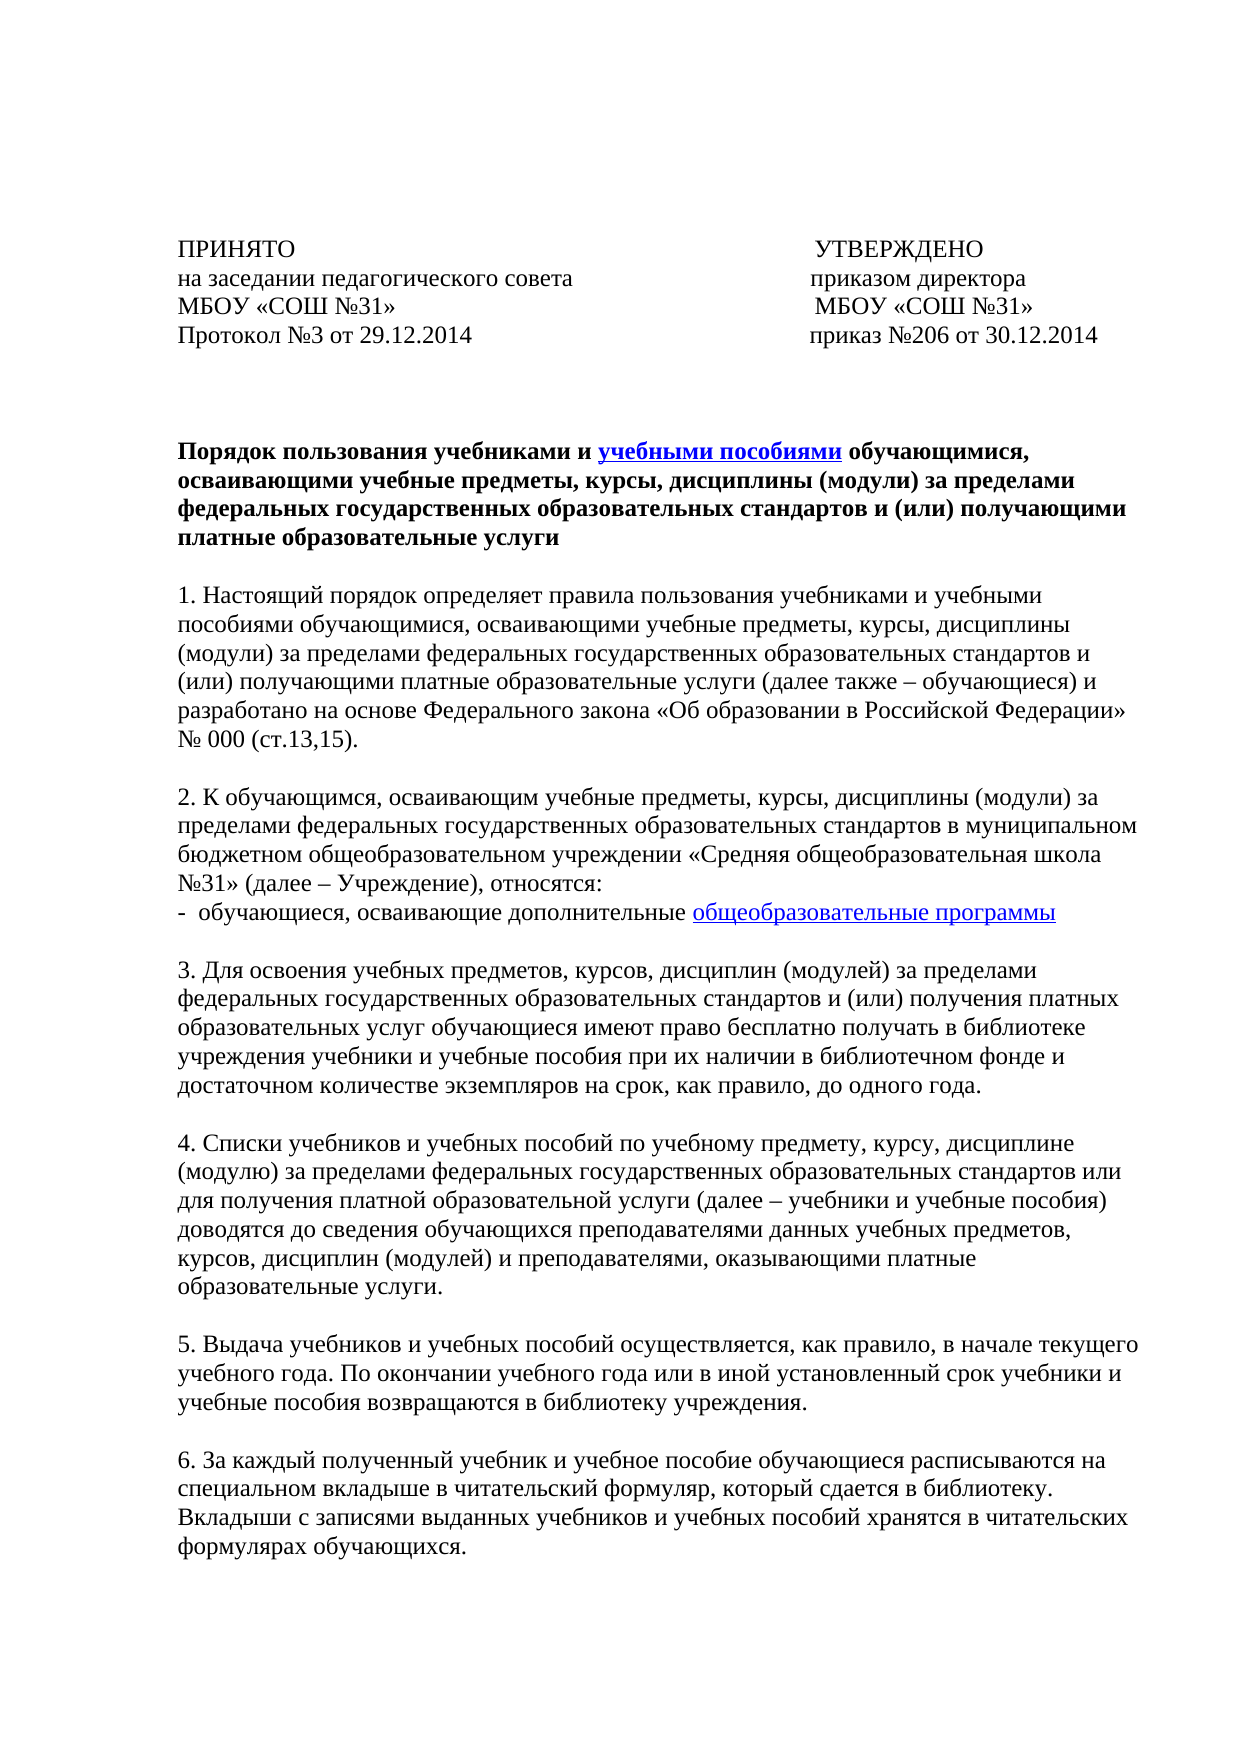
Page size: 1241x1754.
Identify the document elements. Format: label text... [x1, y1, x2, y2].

text Порядок пользования учебниками и учебными пособиями обучающимися, осваивающими учебные предметы, курсы, дисциплины (модули) за пределами федеральных государственных образовательных стандартов и (или) получающими платные образовательные услуги [177, 436, 1152, 551]
text 2. К обучающимся, осваивающим учебные предметы, курсы, дисциплины (модули) за пределами федеральных государственных образовательных стандартов в муниципальном бюджетном общеобразовательном учреждении «Средняя общеобразовательная школа №31» (далее – Учреждение), относятся: - обучающиеся, осваивающие дополнительные общеобразовательные программы [177, 782, 1152, 926]
text ПРИНЯТО УТВЕРЖДЕНО [177, 234, 1152, 263]
text 1. Настоящий порядок определяет правила пользования учебниками и учебными пособиями обучающимися, осваивающими учебные предметы, курсы, дисциплины (модули) за пределами федеральных государственных образовательных стандартов и (или) получающими платные образовательные услуги (далее также – обучающиеся) и разработано на основе Федерального закона «Об образовании в Российской Федерации» № 000 (ст.13,15). [177, 580, 1152, 753]
text 5. Выдача учебников и учебных пособий осуществляется, как правило, в начале текущего учебного года. По окончании учебного года или в иной установленный срок учебники и учебные пособия возвращаются в библиотеку учреждения. [177, 1329, 1152, 1416]
text МБОУ «СОШ №31» МБОУ «СОШ №31» [177, 291, 1152, 320]
text 4. Списки учебников и учебных пособий по учебному предмету, курсу, дисциплине (модулю) за пределами федеральных государственных образовательных стандартов или для получения платной образовательной услуги (далее – учебники и учебные пособия) доводятся до сведения обучающихся преподавателями данных учебных предметов, курсов, дисциплин (модулей) и преподавателями, оказывающими платные образовательные услуги. [177, 1128, 1152, 1300]
text 6. За каждый полученный учебник и учебное пособие обучающиеся расписываются на специальном вкладыше в читательский формуляр, который сдается в библиотеку. Вкладыши с записями выданных учебников и учебных пособий хранятся в читательских формулярах обучающихся. [177, 1445, 1152, 1560]
text 3. Для освоения учебных предметов, курсов, дисциплин (модулей) за пределами федеральных государственных образовательных стандартов и (или) получения платных образовательных услуг обучающиеся имеют право бесплатно получать в библиотеке учреждения учебники и учебные пособия при их наличии в библиотечном фонде и достаточном количестве экземпляров на срок, как правило, до одного года. [177, 955, 1152, 1098]
text Протокол №3 от 29.12.2014 приказ №206 от 30.12.2014 [177, 320, 1152, 349]
text на заседании педагогического совета приказом директора [177, 263, 1152, 291]
